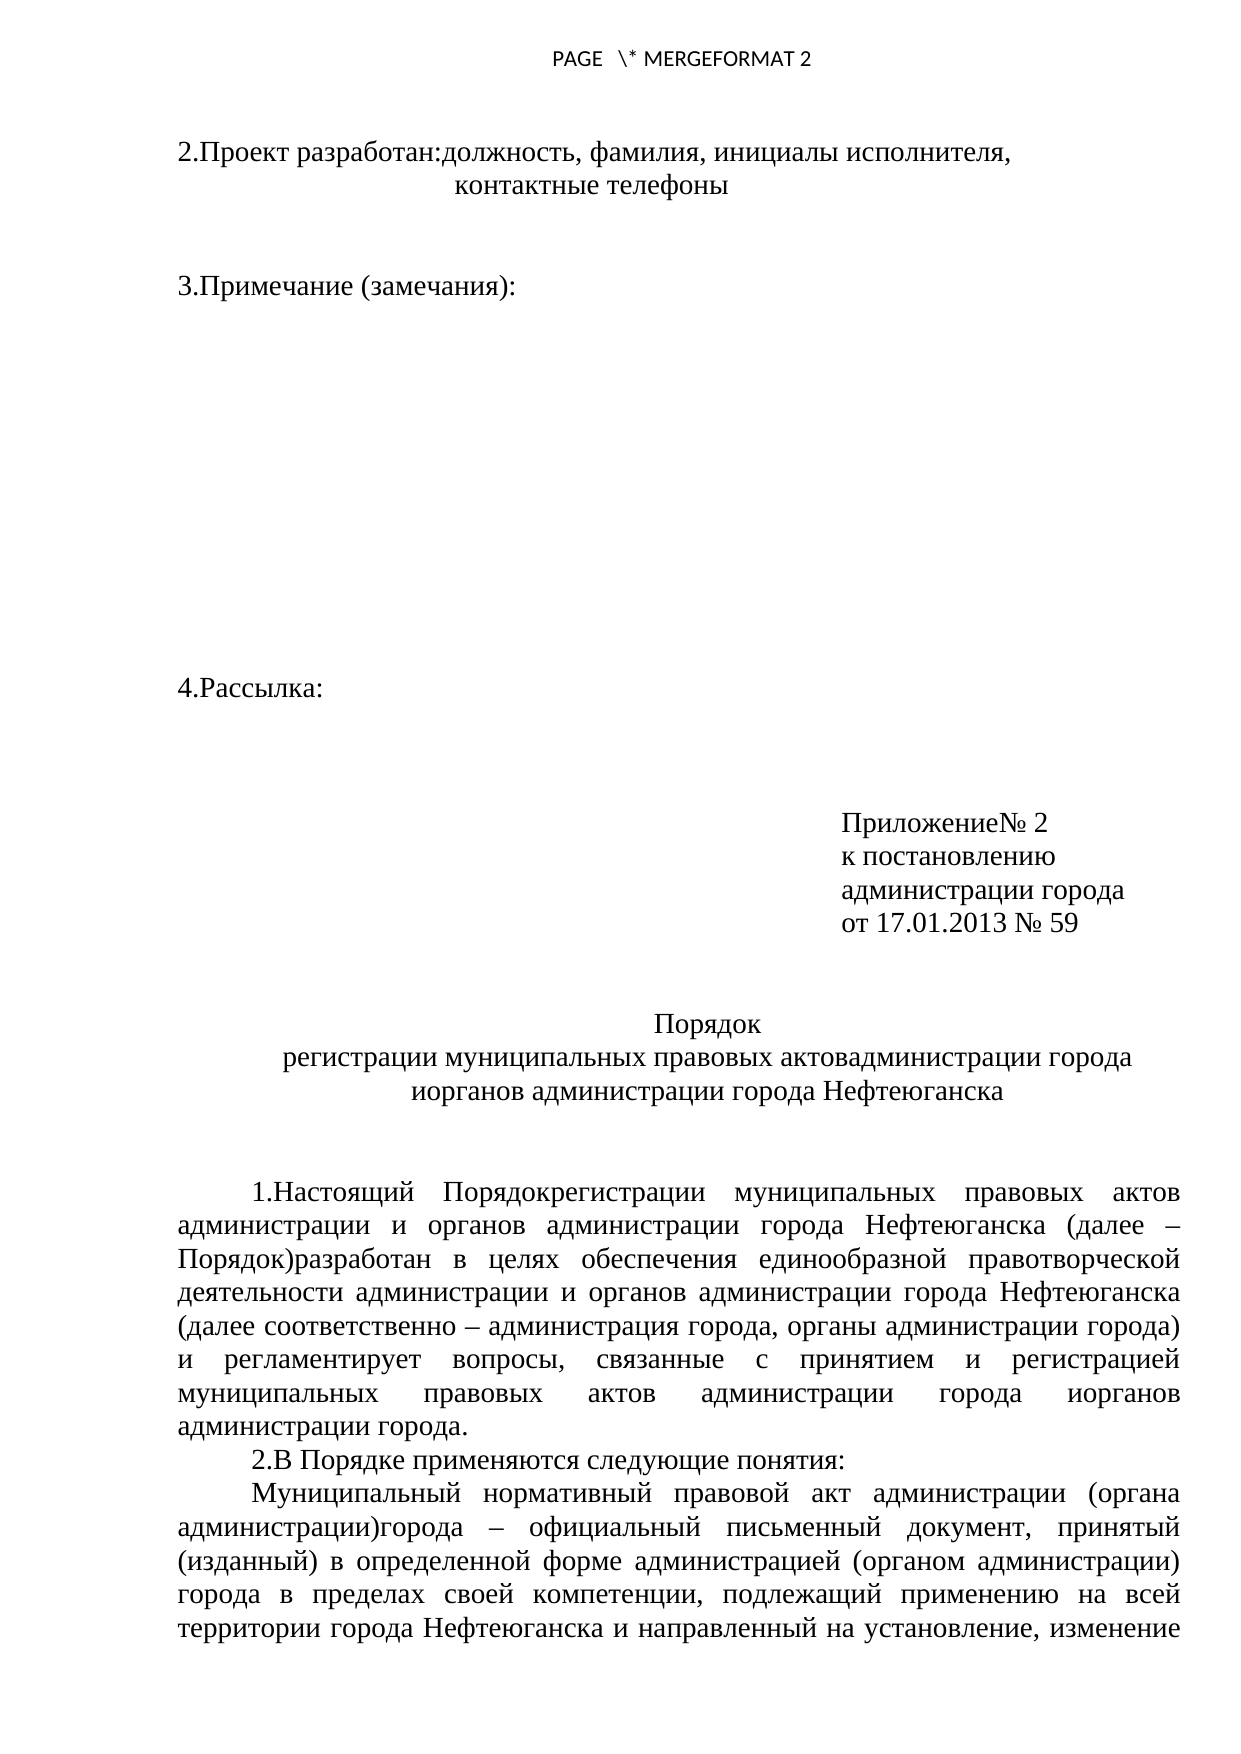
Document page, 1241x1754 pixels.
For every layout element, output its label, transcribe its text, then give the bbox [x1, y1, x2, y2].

text 4.Рассылка: [177, 671, 1181, 704]
title иорганов администрации города Нефтеюганска [177, 1073, 1181, 1107]
text контактные телефоны [177, 167, 1181, 201]
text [177, 1476, 1181, 1643]
text от 17.01.2013 № 59 [841, 905, 1181, 939]
text 1.Настоящий Порядокрегистрации муниципальных правовых актов администрации и органов администрации города Нефтеюганска (далее – Порядок)разработан в целях обеспечения единообразной правотворческой деятельности администрации и органов администрации города Нефтеюганска (далее соответственно – администрация города, органы администрации города) и регламентирует вопросы, связанные с принятием и регистрацией муниципальных правовых актов администрации города иорганов администрации города. [177, 1174, 1181, 1442]
text администрации города [841, 872, 1181, 905]
text 2.Проект разработан:должность, фамилия, инициалы исполнителя, [177, 134, 1181, 167]
text Приложение№ 2 [841, 805, 1181, 838]
text к постановлению [841, 838, 1181, 872]
text 2.В Порядке применяются следующие понятия: [177, 1442, 1181, 1476]
text 3.Примечание (замечания): [177, 268, 1181, 302]
title регистрации муниципальных правовых актовадминистрации города [177, 1039, 1181, 1073]
title Порядок [177, 1006, 1181, 1039]
